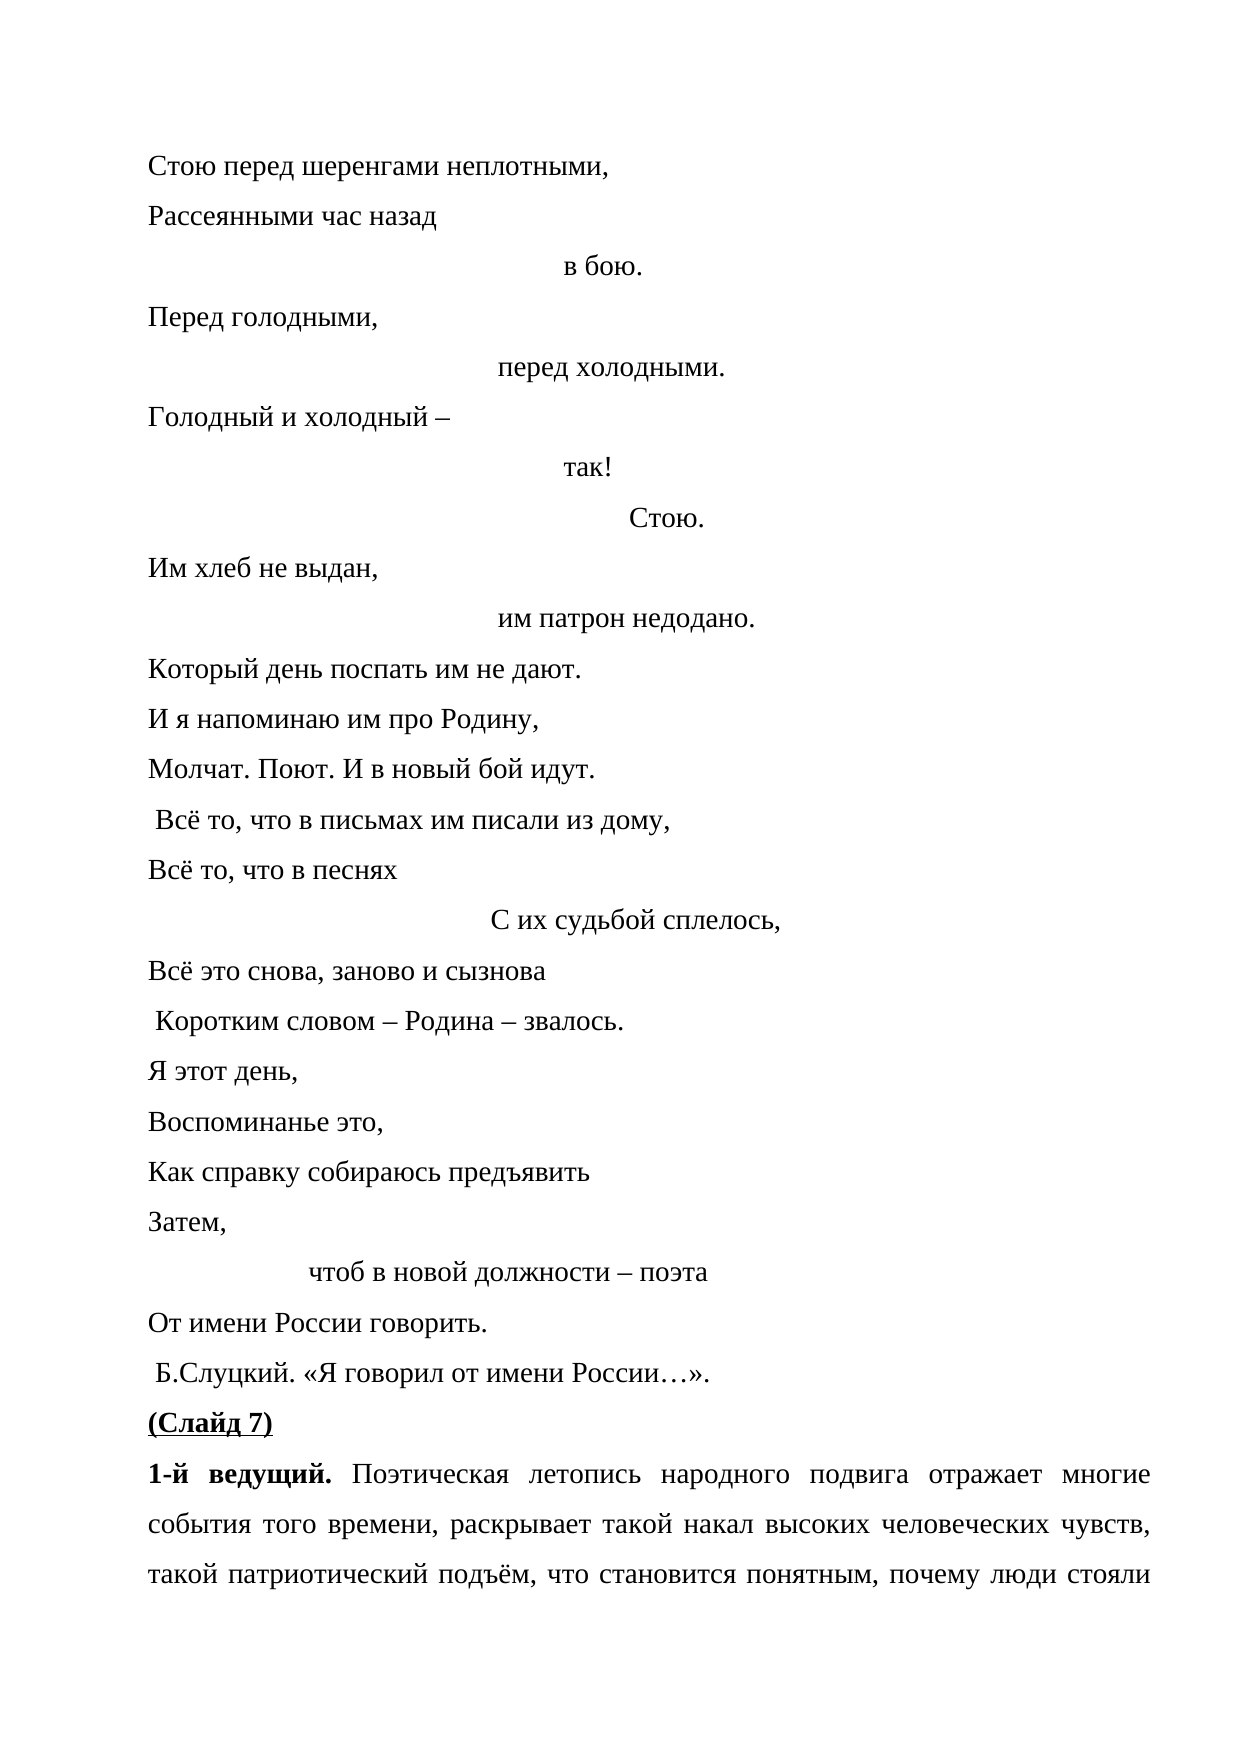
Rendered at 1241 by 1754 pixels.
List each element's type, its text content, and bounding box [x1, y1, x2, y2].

text Всё это снова, заново и сызнова [148, 953, 1152, 986]
text так! [148, 449, 1152, 483]
text И я напоминаю им про Родину, [148, 701, 1152, 735]
text Молчат. Поют. И в новый бой идут. [148, 751, 1152, 785]
text Б.Слуцкий. «Я говорил от имени России…». [148, 1355, 1152, 1389]
text Рассеянными час назад [148, 198, 1152, 232]
text Перед голодными, [148, 299, 1152, 332]
text им патрон недодано. [148, 601, 1152, 634]
text Я этот день, [148, 1053, 1152, 1087]
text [148, 1456, 1152, 1590]
text Им хлеб не выдан, [148, 550, 1152, 584]
text Коротким словом – Родина – звалось. [148, 1003, 1152, 1037]
text перед холодными. [148, 349, 1152, 382]
text Стою перед шеренгами неплотными, [148, 148, 1152, 181]
text чтоб в новой должности – поэта [148, 1254, 1152, 1288]
text Голодный и холодный – [148, 399, 1152, 433]
text Всё то, что в песнях [148, 852, 1152, 886]
text С их судьбой сплелось, [148, 902, 1152, 936]
text Затем, [148, 1204, 1152, 1238]
text Который день поспать им не дают. [148, 651, 1152, 684]
text Стою. [148, 500, 1152, 533]
text Воспоминанье это, [148, 1104, 1152, 1137]
text От имени России говорить. [148, 1305, 1152, 1338]
text Как справку собираюсь предъявить [148, 1154, 1152, 1187]
text в бою. [148, 248, 1152, 282]
text (Слайд 7) [148, 1406, 1152, 1439]
text Всё то, что в письмах им писали из дому, [148, 802, 1152, 835]
